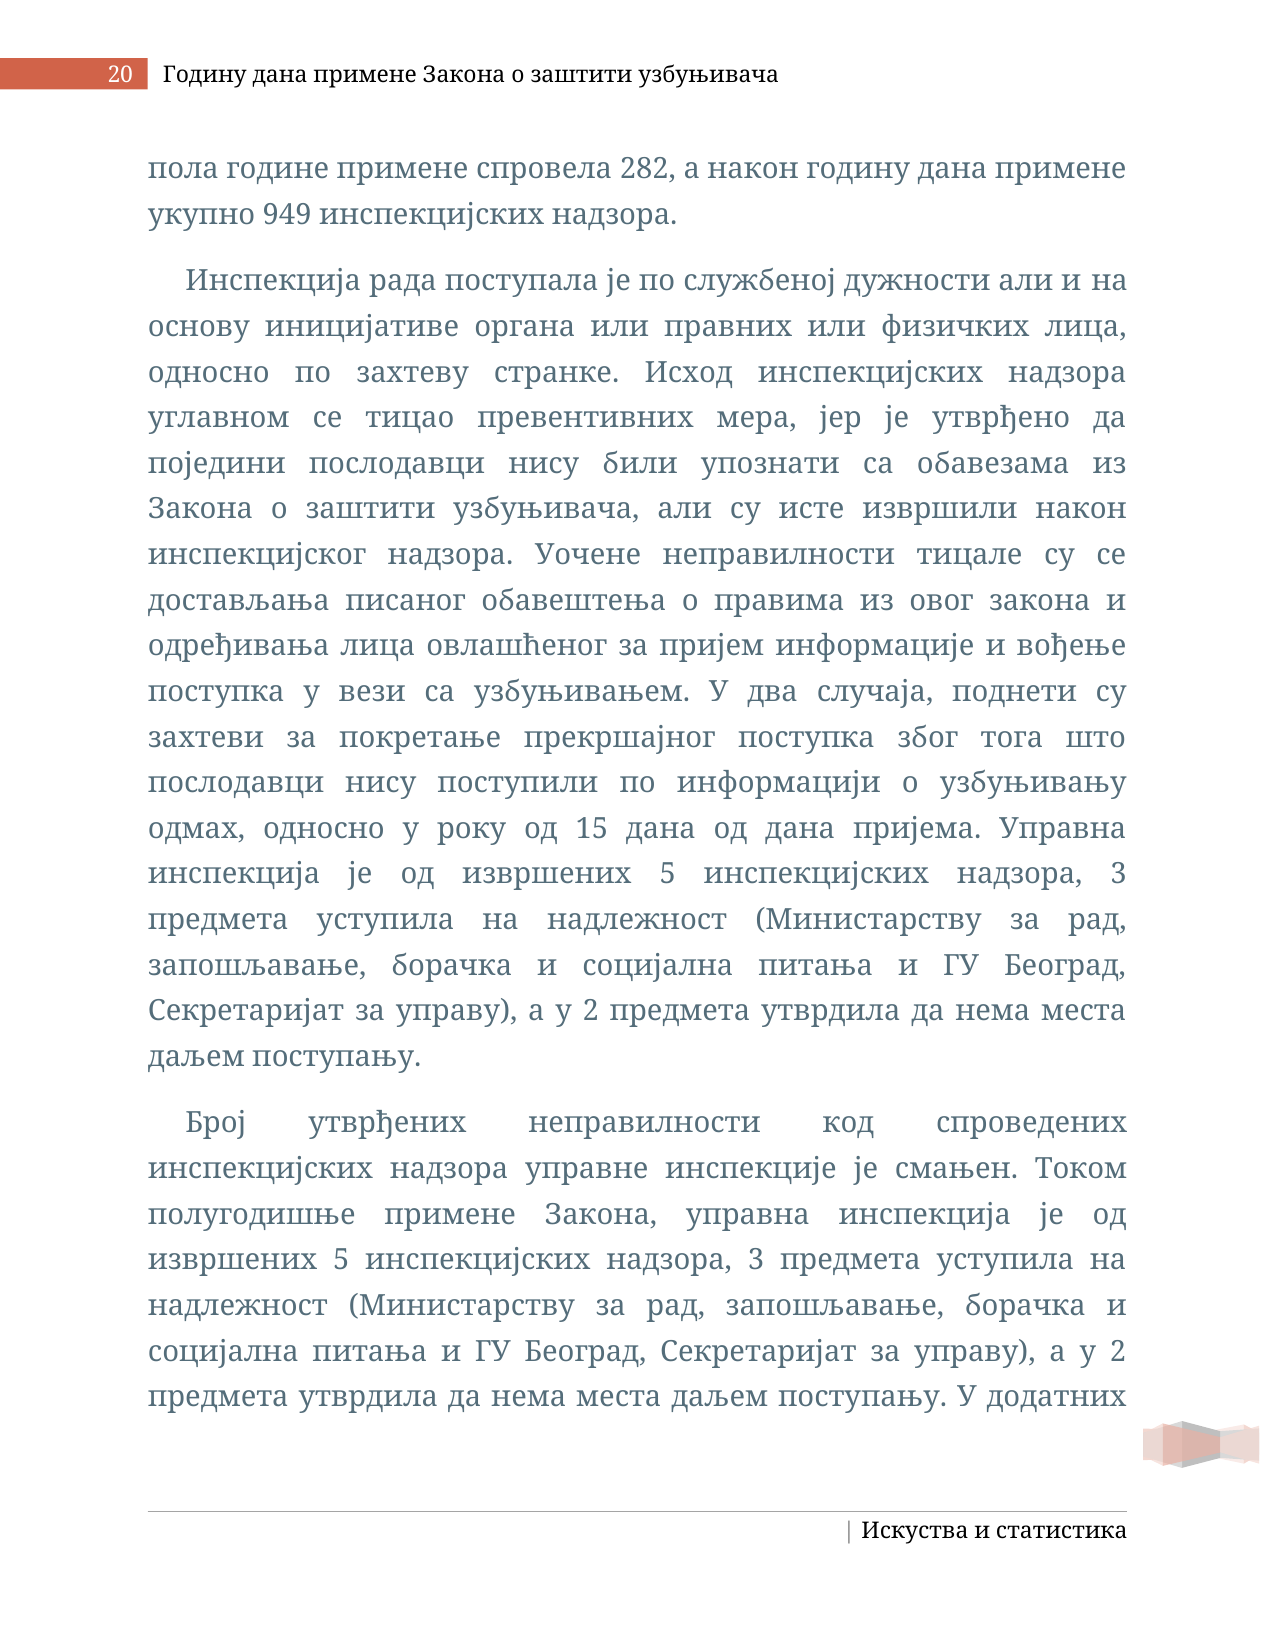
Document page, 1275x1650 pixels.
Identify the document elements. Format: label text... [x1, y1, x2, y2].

text Инспекција рада поступала је по службеној дужности али и на основу иницијативе органа или правних или физичких лица, односно по захтеву странке. Исход инспекцијских надзора углавном се тицао превентивних мера, јер је утврђено да поједини послодавци нису били упознати са обавезама из Закона о заштити узбуњивача, али су исте извршили након инспекцијског надзора. Уочене неправилности тицале су се достављања писаног обавештења о правима из овог закона и одређивања лица овлашћеног за пријем информације и вођење поступка у вези са узбуњивањем. У два случаја, поднети су захтеви за покретање прекршајног поступка због тога што послодавци нису поступили по информацији о узбуњивању одмах, односно у року од 15 дана од дана пријема. Управна инспекција је од извршених 5 инспекцијских надзора, 3 предмета уступила на надлежност (Министарству за рад, запошљавање, борачка и социјална питања и ГУ Београд, Секретаријат за управу), а у 2 предмета утврдила да нема места даљем поступању. [148, 260, 1127, 1075]
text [148, 148, 1127, 233]
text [148, 1102, 1127, 1415]
